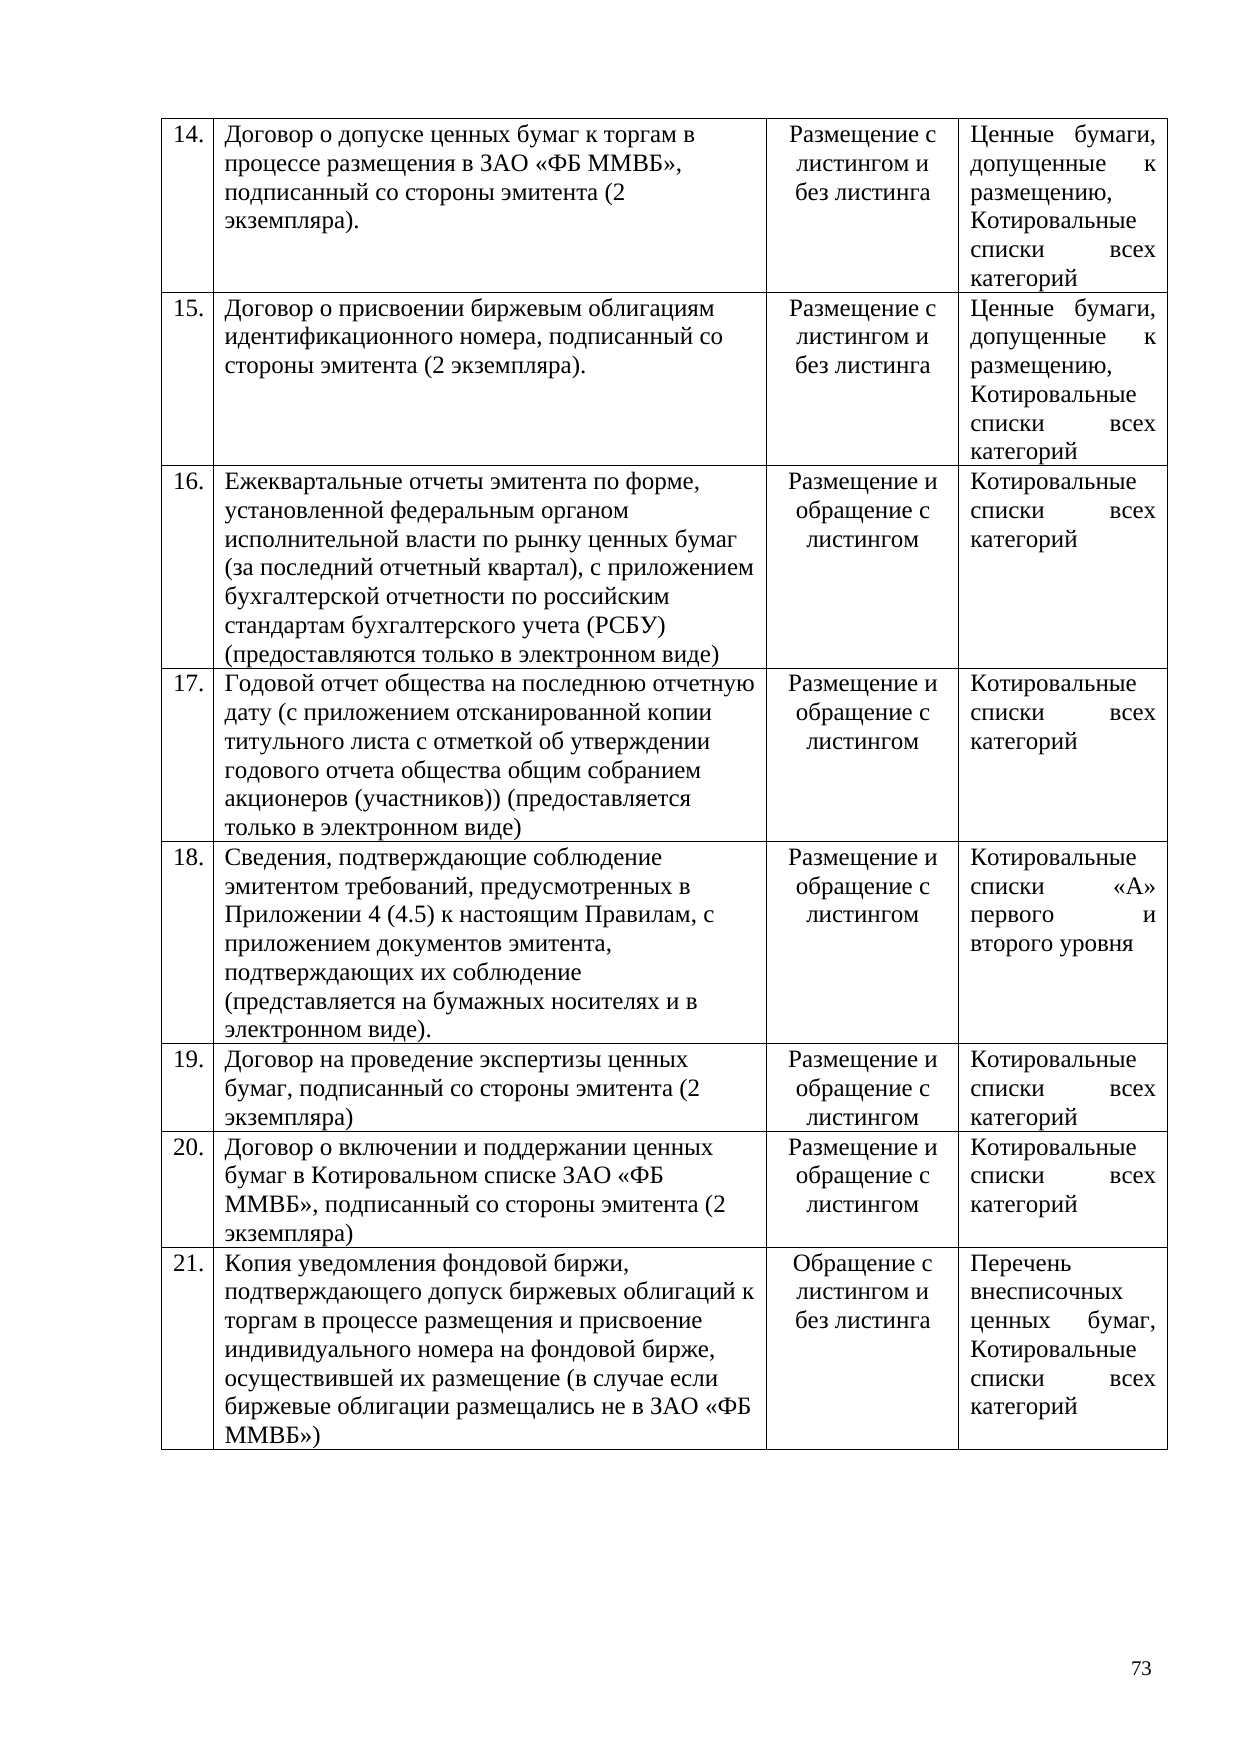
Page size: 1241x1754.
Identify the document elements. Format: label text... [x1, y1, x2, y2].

table_cell Размещение и обращение с листингом [767, 1132, 958, 1247]
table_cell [959, 119, 1167, 292]
table_cell Размещение и обращение с листингом [767, 1044, 958, 1131]
table_cell Сведения, подтверждающие соблюдение эмитентом требований, предусмотренных в Приложении 4 (4.5) к настоящим Правилам, с приложением документов эмитента, подтверждающих их соблюдение (представляется на бумажных носителях и в электронном виде). [214, 842, 766, 1043]
table_cell [162, 1248, 213, 1449]
table_cell Размещение и обращение с листингом [767, 842, 958, 1043]
table_cell Договор о присвоении биржевым облигациям идентификационного номера, подписанный со стороны эмитента (2 экземпляра). [214, 293, 766, 465]
table_cell Котировальные списки всех категорий [959, 1044, 1167, 1131]
table_cell [162, 1132, 213, 1247]
table_cell Договор о включении и поддержании ценных бумаг в Котировальном списке ЗАО «ФБ ММВБ», подписанный со стороны эмитента (2 экземпляра) [214, 1132, 766, 1247]
table_cell Котировальные списки всех категорий [959, 669, 1167, 841]
table_cell Размещение с листингом и без листинга [767, 293, 958, 465]
table_cell Размещение и обращение с листингом [767, 466, 958, 667]
table_cell [162, 293, 213, 465]
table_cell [767, 1248, 958, 1449]
table_cell Договор на проведение экспертизы ценных бумаг, подписанный со стороны эмитента (2 экземпляра) [214, 1044, 766, 1131]
table_cell Ежеквартальные отчеты эмитента по форме, установленной федеральным органом исполнительной власти по рынку ценных бумаг (за последний отчетный квартал), с приложением бухгалтерской отчетности по российским стандартам бухгалтерского учета (РСБУ) (предоставляются только в электронном виде) [214, 466, 766, 667]
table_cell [767, 119, 958, 292]
table_cell Котировальные списки «А» первого и второго уровня [959, 842, 1167, 1043]
table_cell Копия уведомления фондовой биржи, подтверждающего допуск биржевых облигаций к торгам в процессе размещения и присвоение индивидуального номера на фондовой бирже, осуществившей их размещение (в случае если биржевые облигации размещались не в ЗАО «ФБ ММВБ») [214, 1248, 766, 1449]
table_cell Размещение и обращение с листингом [767, 669, 958, 841]
table_cell [162, 669, 213, 841]
table_cell Котировальные списки всех категорий [959, 466, 1167, 667]
table_cell Договор о допуске ценных бумаг к торгам в процессе размещения в ЗАО «ФБ ММВБ», подписанный со стороны эмитента (2 экземпляра). [214, 119, 766, 292]
table_cell Ценные бумаги, допущенные к размещению, Котировальные списки всех категорий [959, 293, 1167, 465]
table_cell [162, 842, 213, 1043]
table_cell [959, 1248, 1167, 1449]
table_cell [162, 466, 213, 667]
table_cell Котировальные списки всех категорий [959, 1132, 1167, 1247]
table_cell [162, 1044, 213, 1131]
table_cell [162, 119, 213, 292]
table_cell Годовой отчет общества на последнюю отчетную дату (с приложением отсканированной копии титульного листа с отметкой об утверждении годового отчета общества общим собранием акционеров (участников)) (предоставляется только в электронном виде) [214, 669, 766, 841]
